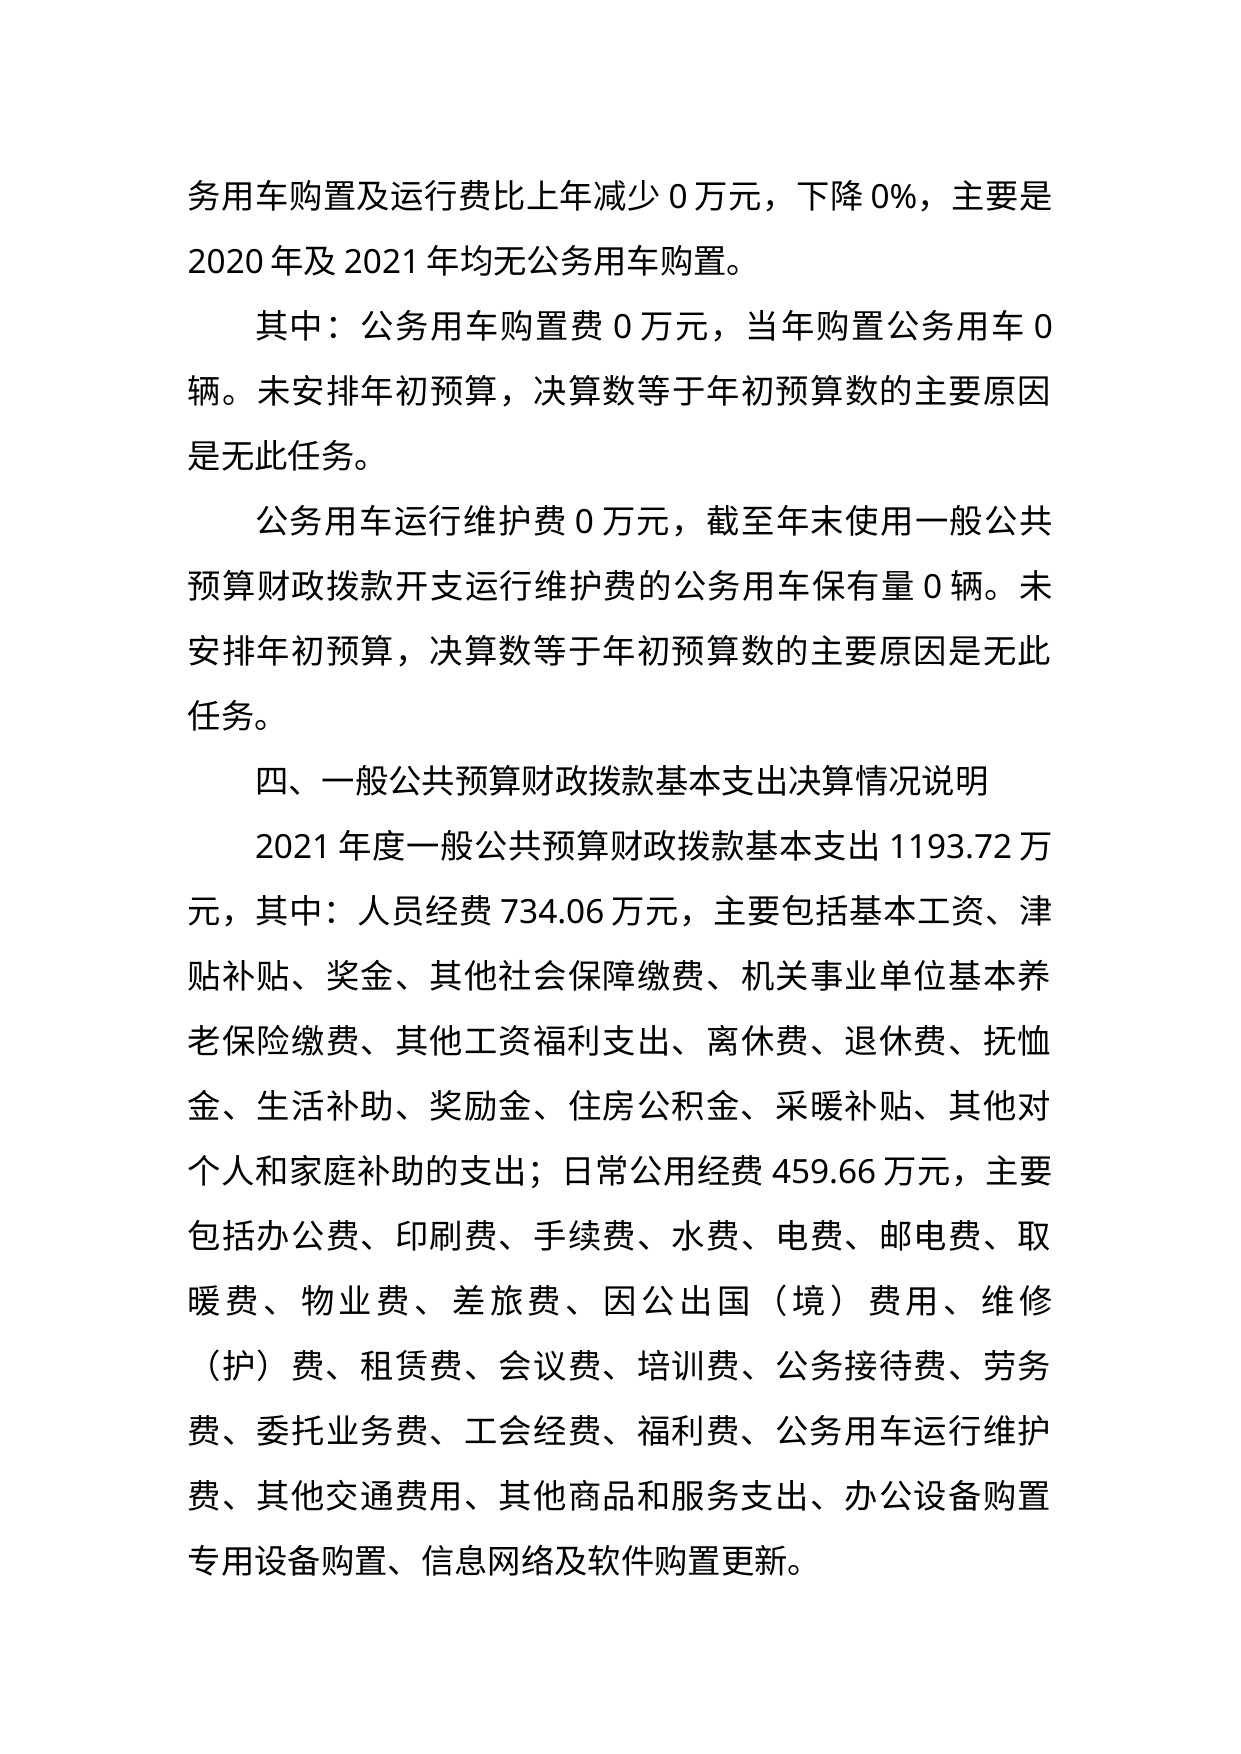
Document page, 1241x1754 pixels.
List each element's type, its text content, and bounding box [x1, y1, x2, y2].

text 2021年度一般公共预算财政拨款基本支出1193.72万元，其中：人员经费734.06万元，主要包括基本工资、津贴补贴、奖金、其他社会保障缴费、机关事业单位基本养老保险缴费、其他工资福利支出、离休费、退休费、抚恤金、生活补助、奖励金、住房公积金、采暖补贴、其他对个人和家庭补助的支出；日常公用经费459.66万元，主要包括办公费、印刷费、手续费、水费、电费、邮电费、取暖费、物业费、差旅费、因公出国（境）费用、维修（护）费、租赁费、会议费、培训费、公务接待费、劳务费、委托业务费、工会经费、福利费、公务用车运行维护费、其他交通费用、其他商品和服务支出、办公设备购置、专用设备购置、信息网络及软件购置更新。 [187, 812, 1053, 1592]
text 公务用车运行维护费0万元，截至年末使用一般公共预算财政拨款开支运行维护费的公务用车保有量0辆。未安排年初预算，决算数等于年初预算数的主要原因是无此任务。 [187, 487, 1053, 747]
text 其中：公务用车购置费0万元，当年购置公务用车0辆。未安排年初预算，决算数等于年初预算数的主要原因是无此任务。 [187, 292, 1053, 487]
text 四、一般公共预算财政拨款基本支出决算情况说明 [187, 747, 1053, 812]
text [187, 162, 1053, 292]
